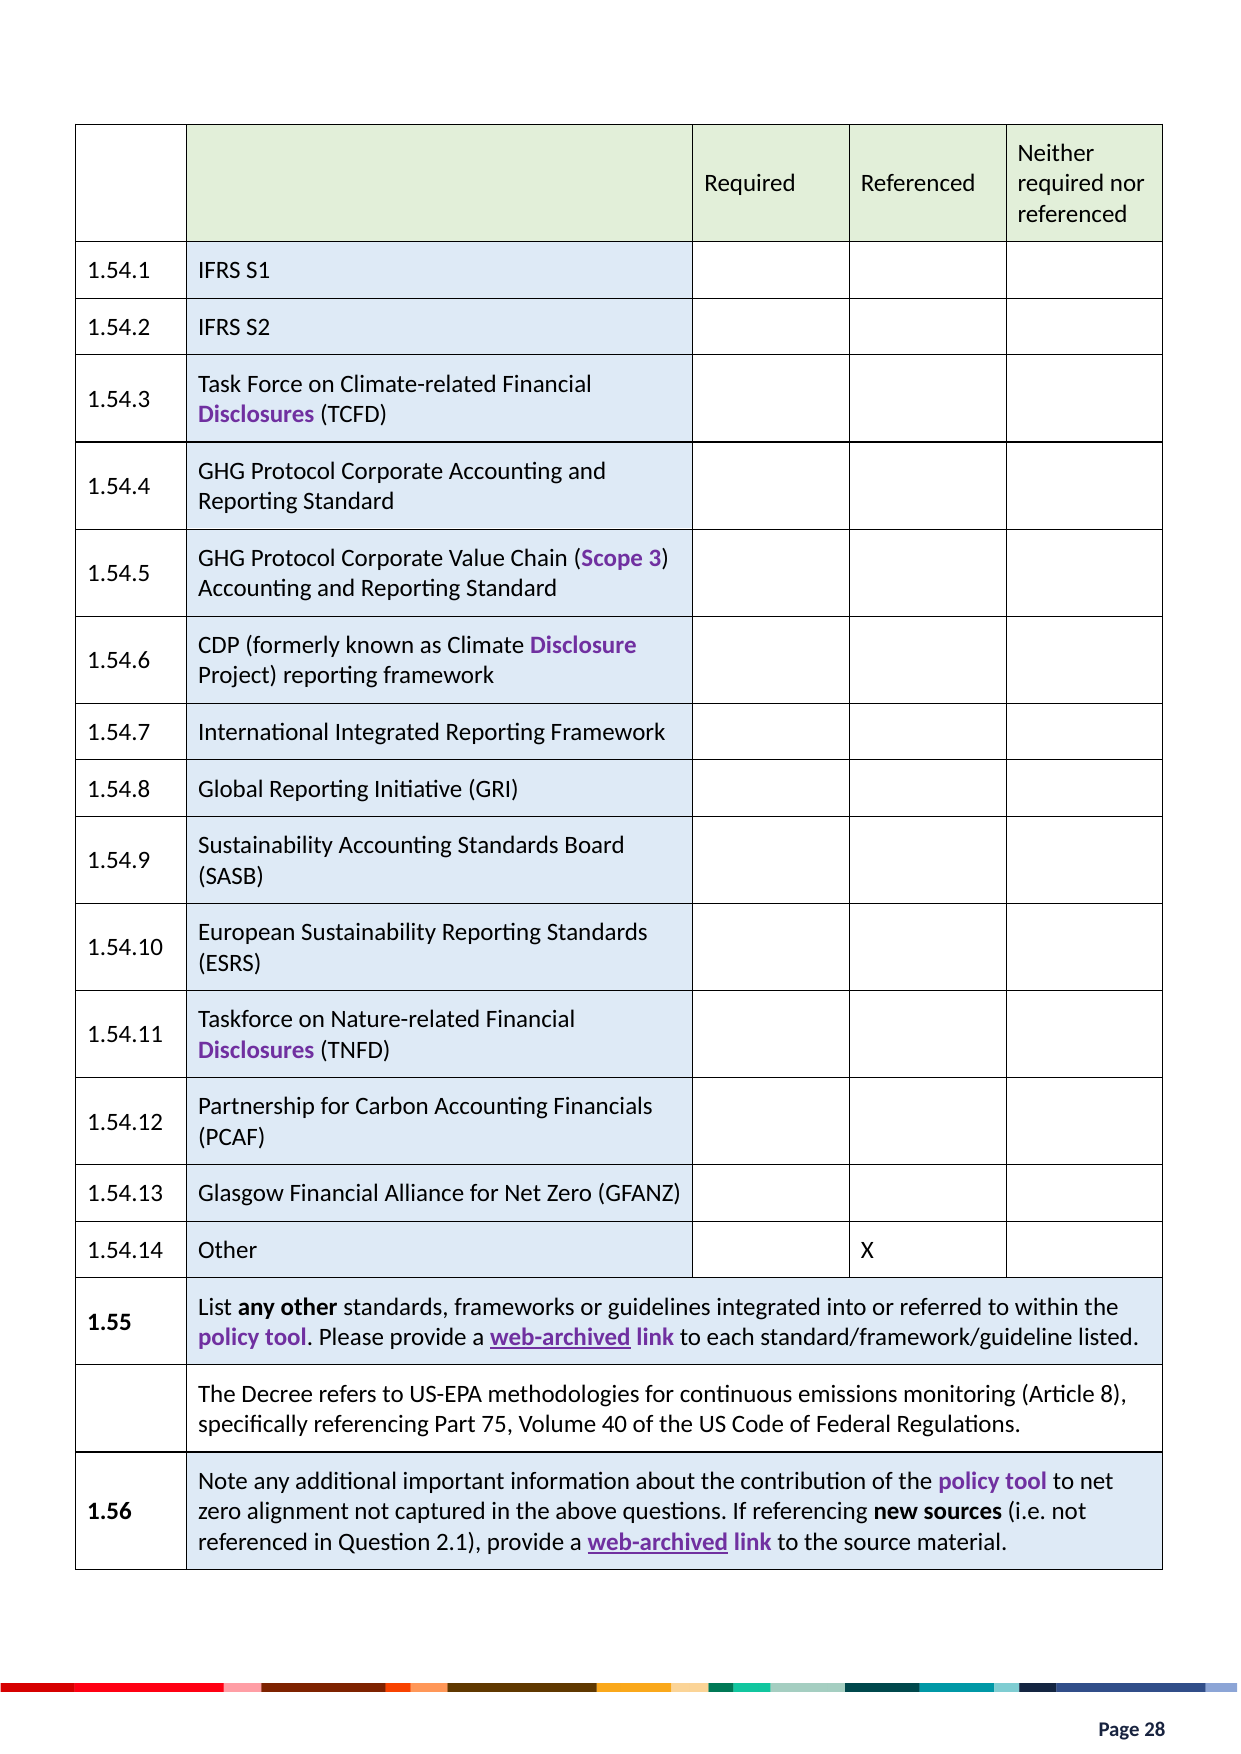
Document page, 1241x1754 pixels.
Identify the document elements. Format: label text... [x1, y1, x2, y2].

table_cell 1.54.7 [76, 704, 186, 759]
table_cell [693, 242, 849, 298]
table_cell [693, 1165, 849, 1221]
table_cell [693, 617, 849, 703]
table_cell [1007, 443, 1162, 528]
table_cell [1007, 704, 1162, 759]
table_cell [850, 991, 1006, 1077]
table_cell [76, 1365, 186, 1451]
table_cell Task Force on Climate-related Financial Disclosures (TCFD) [187, 355, 692, 441]
table_cell [850, 817, 1006, 903]
table_cell [1007, 1078, 1162, 1164]
table_cell [850, 1165, 1006, 1221]
table_cell List any other standards, frameworks or guidelines integrated into or referred to within the policy tool. Please provide a web-archived link to each standard/framework/guideline listed. [187, 1278, 1162, 1364]
table_cell [1007, 760, 1162, 816]
table_cell IFRS S1 [187, 242, 692, 298]
table_cell [693, 355, 849, 441]
table_cell GHG Protocol Corporate Accounting and Reporting Standard [187, 443, 692, 528]
table_cell [850, 355, 1006, 441]
table_cell 1.54.13 [76, 1165, 186, 1221]
table_cell GHG Protocol Corporate Value Chain (Scope 3) Accounting and Reporting Standard [187, 530, 692, 616]
table_cell 1.55 [76, 1278, 186, 1364]
table_cell [850, 242, 1006, 298]
table_cell [1007, 242, 1162, 298]
table_cell [1007, 991, 1162, 1077]
table_cell [850, 443, 1006, 528]
table_cell [693, 530, 849, 616]
table_cell 1.54.9 [76, 817, 186, 903]
table_cell [1007, 1222, 1162, 1277]
table_cell Global Reporting Initiative (GRI) [187, 760, 692, 816]
table_cell CDP (formerly known as Climate Disclosure Project) reporting framework [187, 617, 692, 703]
table_cell Referenced [850, 125, 1006, 241]
table_cell [76, 125, 186, 241]
table_cell [850, 617, 1006, 703]
table_cell [187, 125, 692, 241]
table_cell Required [693, 125, 849, 241]
table_cell [693, 704, 849, 759]
table_cell [850, 704, 1006, 759]
table_cell [1007, 617, 1162, 703]
table_cell [1007, 1165, 1162, 1221]
table_cell 1.54.3 [76, 355, 186, 441]
table_cell [693, 817, 849, 903]
table_cell [1007, 299, 1162, 354]
table_cell IFRS S2 [187, 299, 692, 354]
table_cell 1.54.6 [76, 617, 186, 703]
table_cell 1.54.4 [76, 443, 186, 528]
table_cell Neither required nor referenced [1007, 125, 1162, 241]
table_cell X [850, 1222, 1006, 1277]
table_cell International Integrated Reporting Framework [187, 704, 692, 759]
table_cell 1.54.8 [76, 760, 186, 816]
table_cell [850, 760, 1006, 816]
table_cell [850, 530, 1006, 616]
table_cell [693, 904, 849, 990]
table_cell [850, 1078, 1006, 1164]
table_cell [693, 443, 849, 528]
table_cell 1.54.10 [76, 904, 186, 990]
table_cell 1.56 [76, 1453, 186, 1569]
table_cell 1.54.14 [76, 1222, 186, 1277]
table_cell [693, 299, 849, 354]
table_cell [693, 1078, 849, 1164]
table_cell 1.54.12 [76, 1078, 186, 1164]
table_cell Partnership for Carbon Accounting Financials (PCAF) [187, 1078, 692, 1164]
table_cell 1.54.1 [76, 242, 186, 298]
table_cell [693, 991, 849, 1077]
table_cell [693, 760, 849, 816]
table_cell [693, 1222, 849, 1277]
table_cell Sustainability Accounting Standards Board (SASB) [187, 817, 692, 903]
table_cell Glasgow Financial Alliance for Net Zero (GFANZ) [187, 1165, 692, 1221]
table_cell [1007, 904, 1162, 990]
picture [0, 1683, 1236, 1692]
table_cell 1.54.2 [76, 299, 186, 354]
table_cell [1007, 530, 1162, 616]
table_cell [850, 299, 1006, 354]
table_cell [1007, 817, 1162, 903]
table_cell [850, 904, 1006, 990]
table_cell Taskforce on Nature-related Financial Disclosures (TNFD) [187, 991, 692, 1077]
table_cell The Decree refers to US-EPA methodologies for continuous emissions monitoring (Article 8), specifically referencing Part 75, Volume 40 of the US Code of Federal Regulations. [187, 1365, 1162, 1451]
table_cell European Sustainability Reporting Standards (ESRS) [187, 904, 692, 990]
table_cell 1.54.5 [76, 530, 186, 616]
table_cell Note any additional important information about the contribution of the policy tool to net zero alignment not captured in the above questions. If referencing new sources (i.e. not referenced in Question 2.1), provide a web-archived link to the source material. [187, 1453, 1162, 1569]
table_cell Other [187, 1222, 692, 1277]
table_cell 1.54.11 [76, 991, 186, 1077]
table_cell [1007, 355, 1162, 441]
